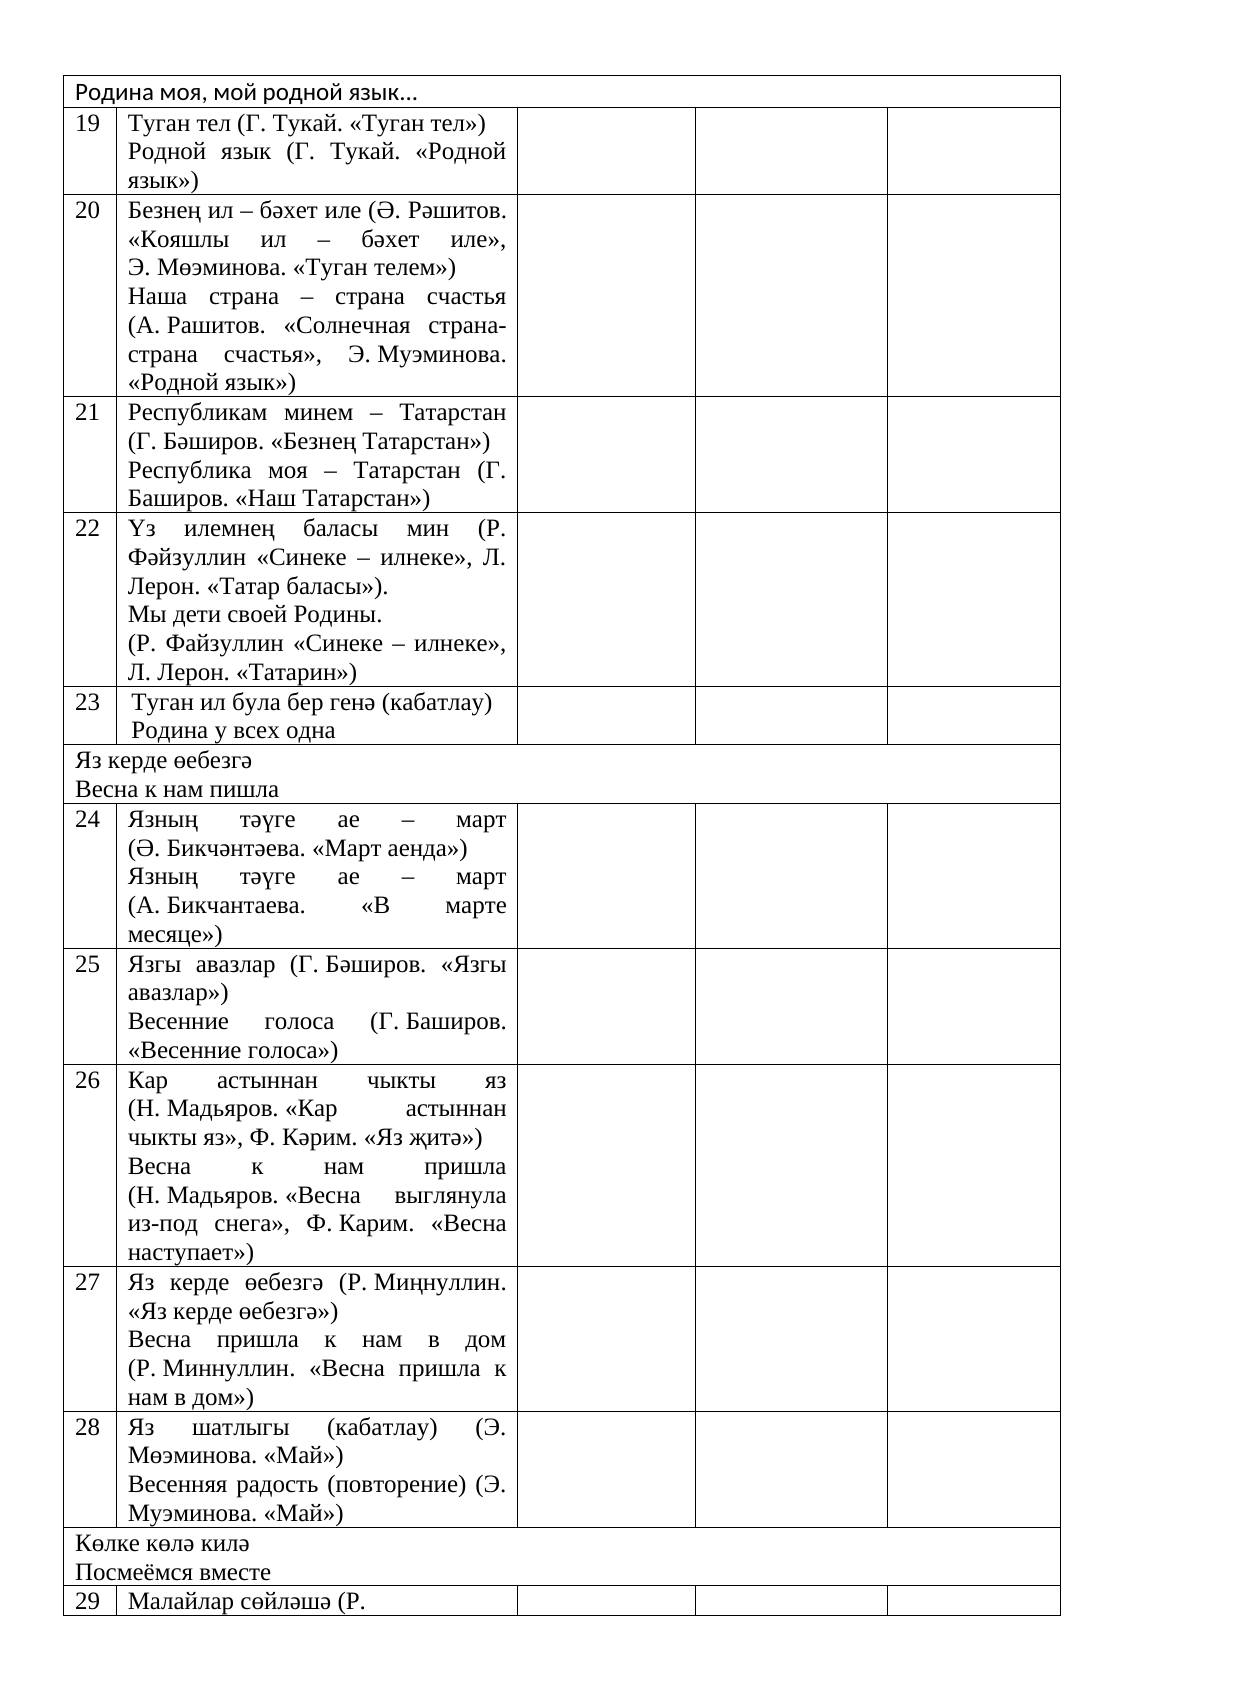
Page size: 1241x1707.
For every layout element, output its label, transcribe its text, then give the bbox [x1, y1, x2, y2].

table_cell Язгы авазлар (Г. Бәширов. «Язгы авазлар») Весенние голоса (Г. Баширов. «Весенние голоса») [117, 949, 517, 1064]
table_cell Язның тәүге ае – март (Ә. Бикчәнтәева. «Март аенда») Язның тәүге ае – март (А. Бикчантаева. «В марте месяце») [117, 804, 517, 948]
table_cell Көлке көлә килә Посмеёмся вместе [64, 1528, 1060, 1585]
table_cell [518, 1267, 695, 1411]
table_cell [696, 1412, 887, 1527]
table_cell 20 [64, 195, 116, 396]
table_cell 27 [64, 1267, 116, 1411]
table_cell 19 [64, 108, 116, 194]
table_cell [518, 513, 695, 686]
table_cell 22 [64, 513, 116, 686]
table_cell [888, 195, 1060, 396]
table_cell 28 [64, 1412, 116, 1527]
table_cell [64, 76, 1060, 107]
table_cell [888, 1267, 1060, 1411]
table_cell [888, 949, 1060, 1064]
table_cell [696, 397, 887, 512]
table_cell Яз керде өебезгә (Р. Миңнуллин. «Яз керде өебезгә») Весна пришла к нам в дом (Р. Миннуллин. «Весна пришла к нам в дом») [117, 1267, 517, 1411]
table_cell 21 [64, 397, 116, 512]
table_cell [518, 195, 695, 396]
table_cell [888, 513, 1060, 686]
table_cell Туган тел (Г. Тукай. «Туган тел») Родной язык (Г. Тукай. «Родной язык») [117, 108, 517, 194]
table_cell 26 [64, 1065, 116, 1266]
table_cell [518, 108, 695, 194]
table_cell Республикам минем – Татарстан (Г. Бәширов. «Безнең Татарстан») Республика моя – Татарстан (Г. Баширов. «Наш Татарстан») [117, 397, 517, 512]
table_cell [888, 1586, 1060, 1615]
table_cell Туган ил була бер генә (кабатлау) Родина у всех одна [117, 687, 517, 744]
table_cell [518, 949, 695, 1064]
table_cell [888, 397, 1060, 512]
table_cell [888, 1412, 1060, 1527]
table_cell Үз илемнең баласы мин (Р. Фәйзуллин «Синеке – илнеке», Л. Лерон. «Татар баласы»). Мы дети своей Родины. (Р. Файзуллин «Синеке – илнеке», Л. Лерон. «Татарин») [117, 513, 517, 686]
table_cell [518, 804, 695, 948]
table_cell [696, 195, 887, 396]
table_cell [696, 804, 887, 948]
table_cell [117, 1586, 517, 1615]
table_cell [518, 397, 695, 512]
table_cell 24 [64, 804, 116, 948]
table_cell Яз керде өебезгә Весна к нам пишла [64, 745, 1060, 803]
table_cell [696, 513, 887, 686]
table_cell [518, 1412, 695, 1527]
table_cell Яз шатлыгы (кабатлау) (Э. Мөэминова. «Май») Весенняя радость (повторение) (Э. Муэминова. «Май») [117, 1412, 517, 1527]
table_cell [888, 687, 1060, 744]
table_cell [696, 1267, 887, 1411]
table_cell [518, 687, 695, 744]
table_cell [696, 1586, 887, 1615]
table_cell [888, 108, 1060, 194]
table_cell 25 [64, 949, 116, 1064]
table_cell Кар астыннан чыкты яз (Н. Мадьяров. «Кар астыннан чыкты яз», Ф. Кәрим. «Яз җитә») Весна к нам пришла (Н. Мадьяров. «Весна выглянула из-под снега», Ф. Карим. «Весна наступает») [117, 1065, 517, 1266]
table_cell [888, 804, 1060, 948]
table_cell [696, 108, 887, 194]
table_cell [696, 949, 887, 1064]
table_cell [888, 1065, 1060, 1266]
table_cell 29 [64, 1586, 116, 1615]
table_cell [696, 687, 887, 744]
table_cell Безнең ил – бәхет иле (Ә. Рәшитов. «Кояшлы ил – бәхет иле», Э. Мөэминова. «Туган телем») Наша страна – страна счастья (А. Рашитов. «Солнечная страна- страна счастья», Э. Муэминова. «Родной язык») [117, 195, 517, 396]
table_cell 23 [64, 687, 116, 744]
table_cell [518, 1065, 695, 1266]
table_cell [696, 1065, 887, 1266]
table_cell [518, 1586, 695, 1615]
